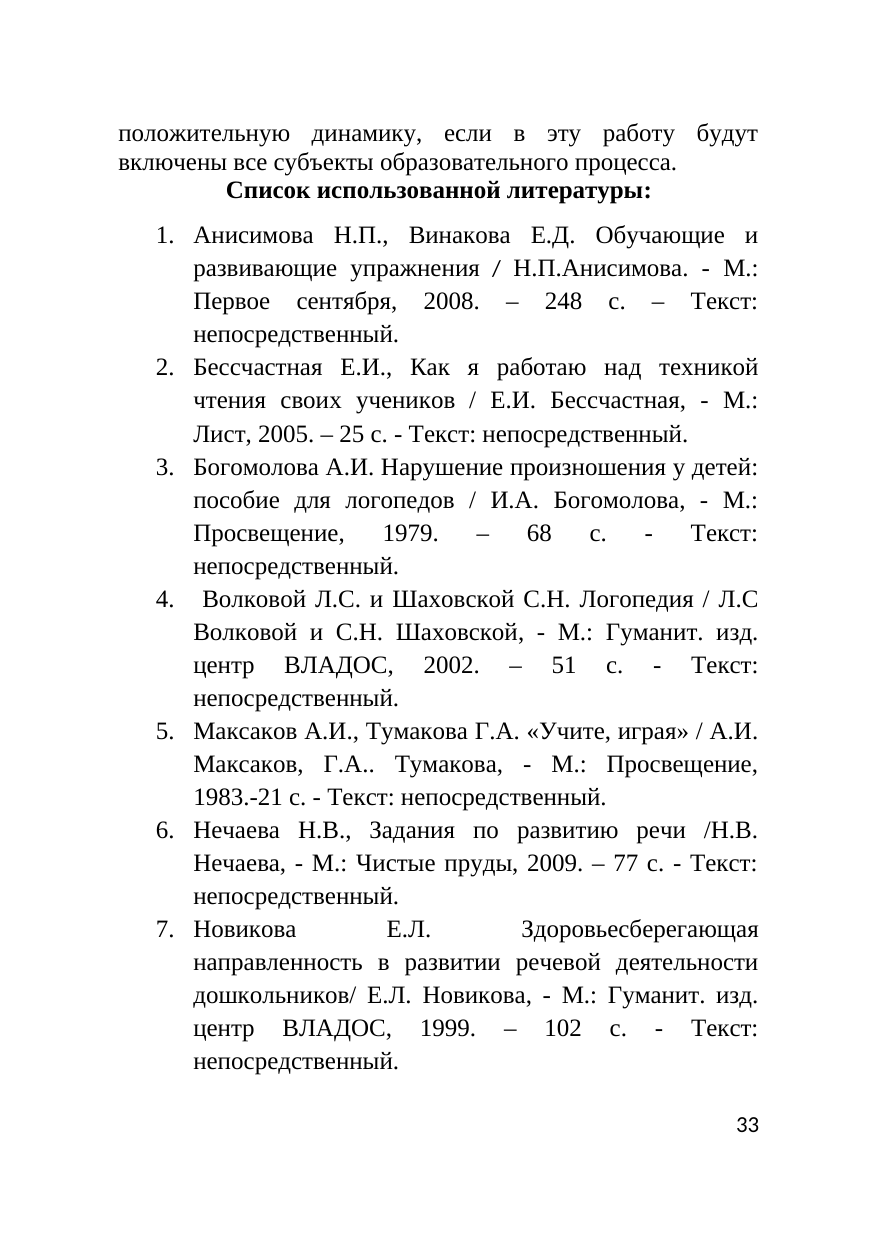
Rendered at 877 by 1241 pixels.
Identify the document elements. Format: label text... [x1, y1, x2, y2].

list Бессчастная Е.И., Как я работаю над техникой чтения своих учеников / Е.И. Бессчастная, - М.: Лист, 2005. – 25 с. - Текст: непосредственный. [156, 352, 759, 447]
text Список использованной литературы: [118, 176, 759, 204]
list Богомолова А.И. Нарушение произношения у детей: пособие для логопедов / И.А. Богомолова, - М.: Просвещение, 1979. – 68 с. - Текст: непосредственный. [156, 452, 759, 579]
list Новикова Е.Л. Здоровьесберегающая направленность в развитии речевой деятельности дошкольников/ Е.Л. Новикова, - М.: Гуманит. изд. центр ВЛАДОС, 1999. – 102 с. - Текст: непосредственный. [156, 914, 759, 1075]
list Максаков А.И., Тумакова Г.А. «Учите, играя» / А.И. Максаков, Г.А.. Тумакова, - М.: Просвещение, 1983.-21 с. - Текст: непосредственный. [156, 716, 759, 811]
list Анисимова Н.П., Винакова Е.Д. Обучающие и развивающие упражнения / Н.П.Анисимова. - М.: Первое сентября, 2008. – 248 с. – Текст: непосредственный. [156, 220, 759, 348]
list Нечаева Н.В., Задания по развитию речи /Н.В. Нечаева, - М.: Чистые пруды, 2009. – 77 с. - Текст: непосредственный. [156, 815, 759, 910]
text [118, 118, 759, 176]
list Волковой Л.С. и Шаховской С.Н. Логопедия / Л.С Волковой и С.Н. Шаховской, - М.: Гуманит. изд. центр ВЛАДОС, 2002. – 51 с. - Текст: непосредственный. [156, 584, 759, 712]
